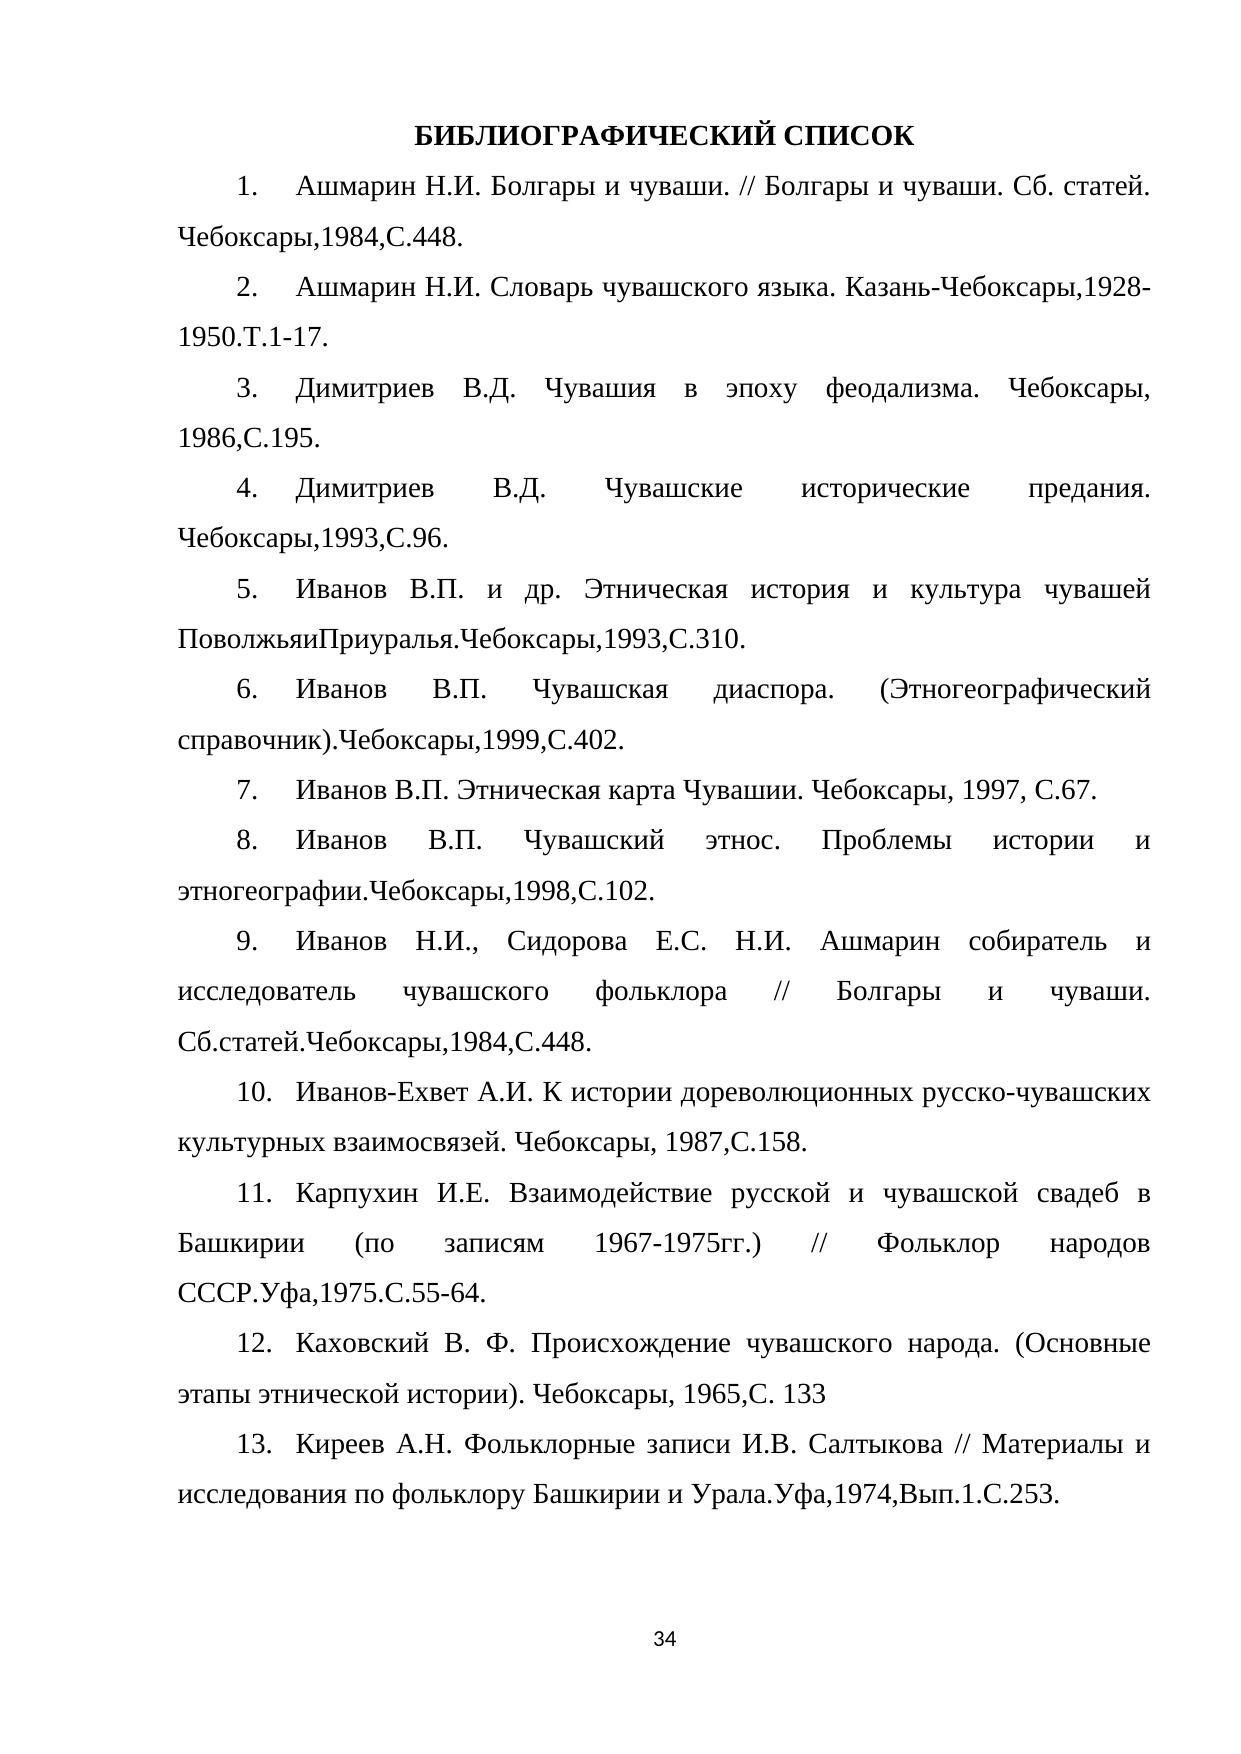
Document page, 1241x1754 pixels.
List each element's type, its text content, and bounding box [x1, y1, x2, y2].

list Иванов Н.И., Сидорова Е.С. Н.И. Ашмарин собиратель и исследователь чувашского фольклора // Болгары и чуваши. Сб.статей.Чебоксары,1984,С.448. [177, 923, 1152, 1057]
list Димитриев В.Д. Чувашские исторические предания. Чебоксары,1993,С.96. [177, 470, 1152, 554]
list Иванов-Ехвет А.И. К истории дореволюционных русско-чувашских культурных взаимосвязей. Чебоксары, 1987,С.158. [177, 1074, 1152, 1158]
list Иванов В.П. Этническая карта Чувашии. Чебоксары, 1997, С.67. [177, 772, 1152, 806]
list Киреев А.Н. Фольклорные записи И.В. Салтыкова // Материалы и исследования по фольклору Башкирии и Урала.Уфа,1974,Вып.1.С.253. [177, 1426, 1152, 1510]
list Ашмарин Н.И. Словарь чувашского языка. Казань-Чебоксары,1928-1950.Т.1-17. [177, 269, 1152, 353]
list Иванов В.П. и др. Этническая история и культура чувашей ПоволжьяиПриуралья.Чебоксары,1993,С.310. [177, 571, 1152, 655]
list Карпухин И.Е. Взаимодействие русской и чувашской свадеб в Башкирии (по записям 1967-1975гг.) // Фольклор народов СССР.Уфа,1975.С.55-64. [177, 1175, 1152, 1309]
list Ашмарин Н.И. Болгары и чуваши. // Болгары и чуваши. Сб. статей. Чебоксары,1984,С.448. [177, 168, 1152, 252]
list Каховский В. Ф. Происхождение чувашского народа. (Основные этапы этнической истории). Чебоксары, 1965,С. 133 [177, 1326, 1152, 1409]
subtitle БИБЛИОГРАФИЧЕСКИЙ СПИСОК [177, 118, 1152, 152]
list Иванов В.П. Чувашский этнос. Проблемы истории и этногеографии.Чебоксары,1998,С.102. [177, 822, 1152, 906]
list Иванов В.П. Чувашская диаспора. (Этногеографический справочник).Чебоксары,1999,С.402. [177, 672, 1152, 755]
list Димитриев В.Д. Чувашия в эпоху феодализма. Чебоксары, 1986,С.195. [177, 370, 1152, 453]
